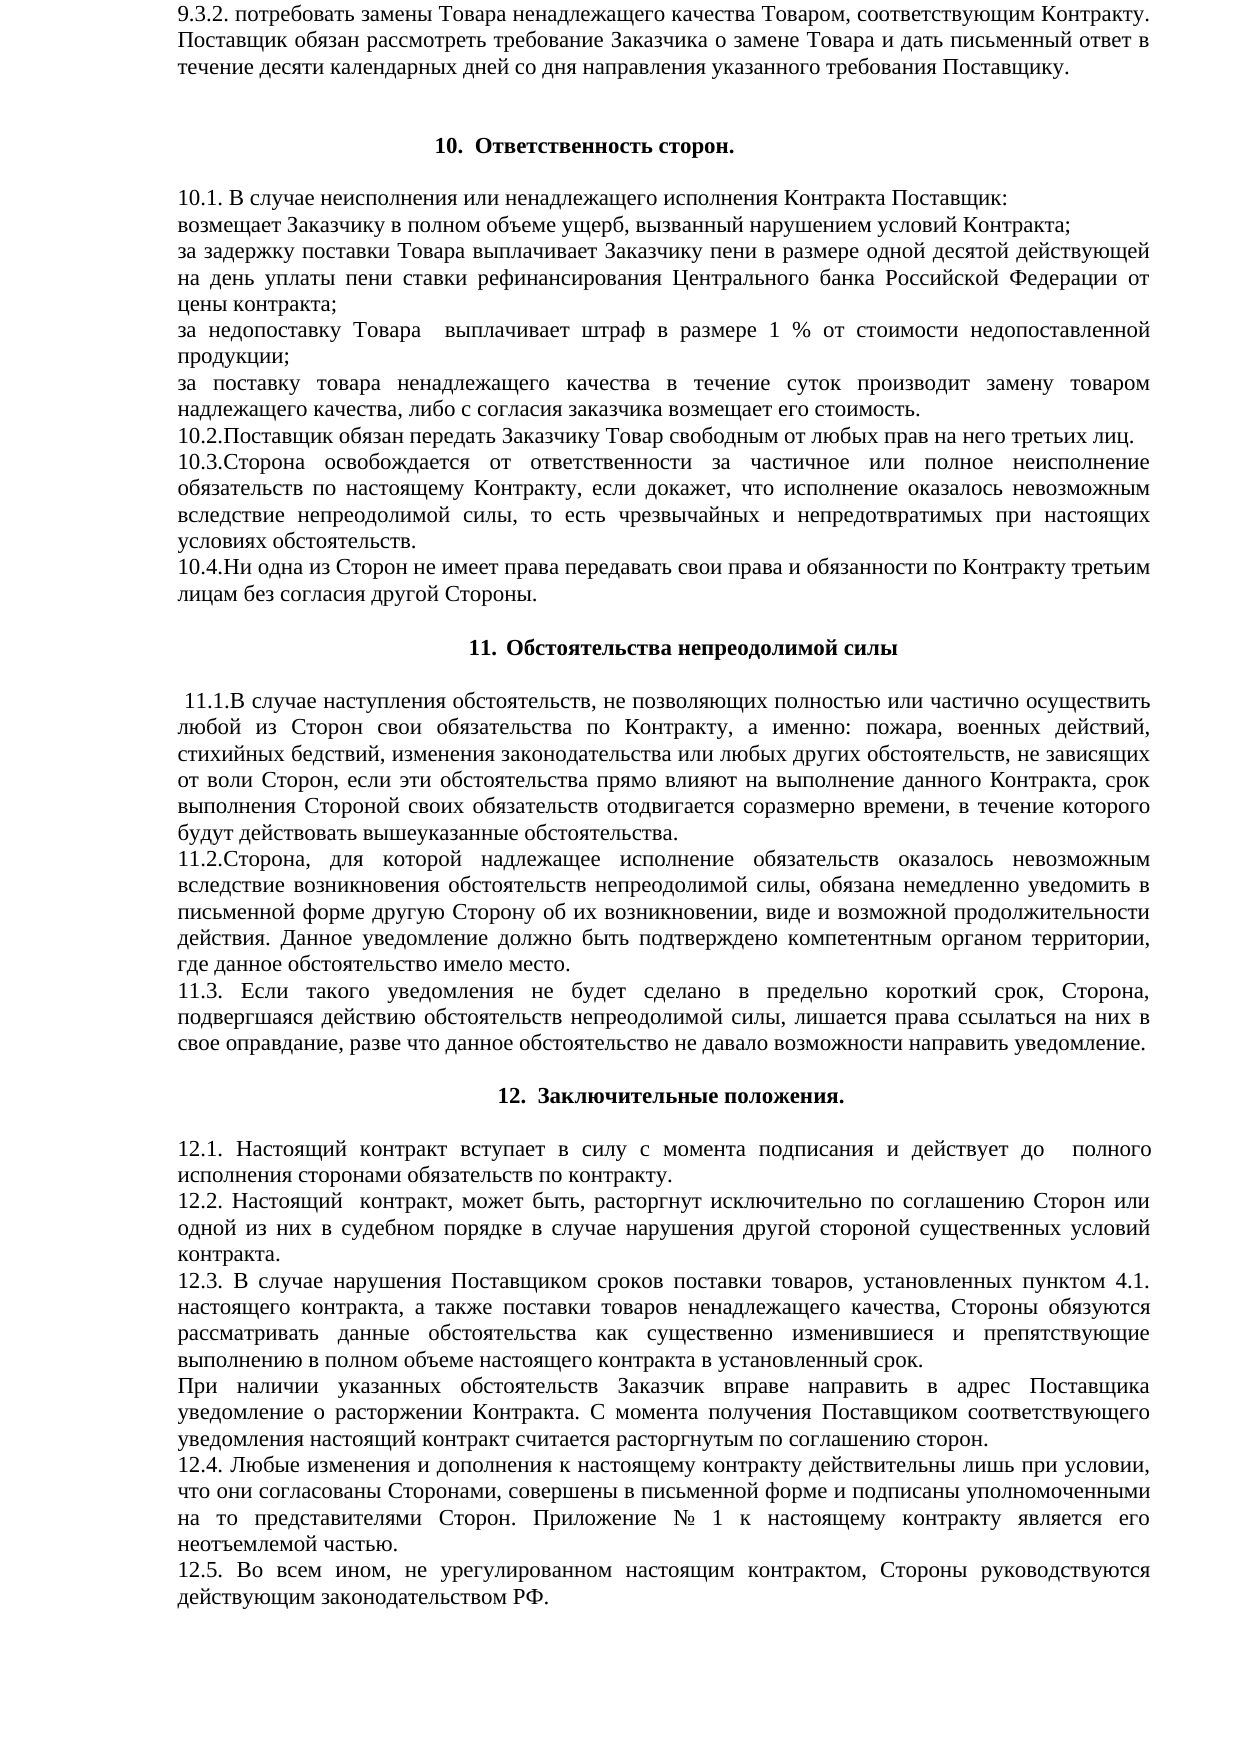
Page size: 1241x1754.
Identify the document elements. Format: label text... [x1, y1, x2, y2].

list Обстоятельства непреодолимой силы [215, 634, 1152, 661]
text за поставку товара ненадлежащего качества в течение суток производит замену товаром надлежащего качества, либо с согласия заказчика возмещает его стоимость. [177, 369, 1152, 422]
text 9.3.2. потребовать замены Товара ненадлежащего качества Товаром, соответствующим Контракту. Поставщик обязан рассмотреть требование Заказчика о замене Товара и дать письменный ответ в течение десяти календарных дней со дня направления указанного требования Поставщику. [177, 0, 1152, 79]
text 10. Ответственность сторон. [177, 132, 1152, 158]
text 10.3.Сторона освобождается от ответственности за частичное или полное неисполнение обязательств по настоящему Контракту, если докажет, что исполнение оказалось невозможным вследствие непреодолимой силы, то есть чрезвычайных и непредотвратимых при настоящих условиях обстоятельств. [177, 448, 1152, 553]
text 12.5. Во всем ином, не урегулированном настоящим контрактом, Стороны руководствуются действующим законодательством РФ. [177, 1557, 1152, 1609]
text за недопоставку Товара выплачивает штраф в размере 1 % от стоимости недопоставленной продукции; [177, 316, 1152, 369]
text 11.2.Сторона, для которой надлежащее исполнение обязательств оказалось невозможным вследствие возникновения обстоятельств непреодолимой силы, обязана немедленно уведомить в письменной форме другую Сторону об их возникновении, виде и возможной продолжительности действия. Данное уведомление должно быть подтверждено компетентным органом территории, где данное обстоятельство имело место. [177, 845, 1152, 977]
text 12.3. В случае нарушения Поставщиком сроков поставки товаров, установленных пунктом 4.1. настоящего контракта, а также поставки товаров ненадлежащего качества, Стороны обязуются рассматривать данные обстоятельства как существенно изменившиеся и препятствующие выполнению в полном объеме настоящего контракта в установленный срок. [177, 1267, 1152, 1372]
text 12. Заключительные положения. [177, 1082, 1152, 1108]
text 12.1. Настоящий контракт вступает в силу с момента подписания и действует до полного исполнения сторонами обязательств по контракту. [177, 1135, 1152, 1188]
text 11.1.В случае наступления обстоятельств, не позволяющих полностью или частично осуществить любой из Сторон свои обязательства по Контракту, а именно: пожара, военных действий, стихийных бедствий, изменения законодательства или любых других обстоятельств, не зависящих от воли Сторон, если эти обстоятельства прямо влияют на выполнение данного Контракта, срок выполнения Стороной своих обязательств отодвигается соразмерно времени, в течение которого будут действовать вышеуказанные обстоятельства. [177, 687, 1152, 845]
text 10.1. В случае неисполнения или ненадлежащего исполнения Контракта Поставщик: [177, 184, 1152, 211]
text за задержку поставки Товара выплачивает Заказчику пени в размере одной десятой действующей на день уплаты пени ставки рефинансирования Центрального банка Российской Федерации от цены контракта; [177, 237, 1152, 316]
text 11.3. Если такого уведомления не будет сделано в предельно короткий срок, Сторона, подвергшаяся действию обстоятельств непреодолимой силы, лишается права ссылаться на них в свое оправдание, разве что данное обстоятельство не давало возможности направить уведомление. [177, 977, 1152, 1056]
text возмещает Заказчику в полном объеме ущерб, вызванный нарушением условий Контракта; [177, 211, 1152, 237]
text 12.4. Любые изменения и дополнения к настоящему контракту действительны лишь при условии, что они согласованы Сторонами, совершены в письменной форме и подписаны уполномоченными на то представителями Сторон. Приложение № 1 к настоящему контракту является его неотъемлемой частью. [177, 1451, 1152, 1557]
text 10.4.Ни одна из Сторон не имеет права передавать свои права и обязанности по Контракту третьим лицам без согласия другой Стороны. [177, 553, 1152, 606]
text При наличии указанных обстоятельств Заказчик вправе направить в адрес Поставщика уведомление о расторжении Контракта. С момента получения Поставщиком соответствующего уведомления настоящий контракт считается расторгнутым по соглашению сторон. [177, 1372, 1152, 1451]
text 12.2. Настоящий контракт, может быть, расторгнут исключительно по соглашению Сторон или одной из них в судебном порядке в случае нарушения другой стороной существенных условий контракта. [177, 1188, 1152, 1267]
text 10.2.Поставщик обязан передать Заказчику Товар свободным от любых прав на него третьих лиц. [177, 422, 1152, 448]
